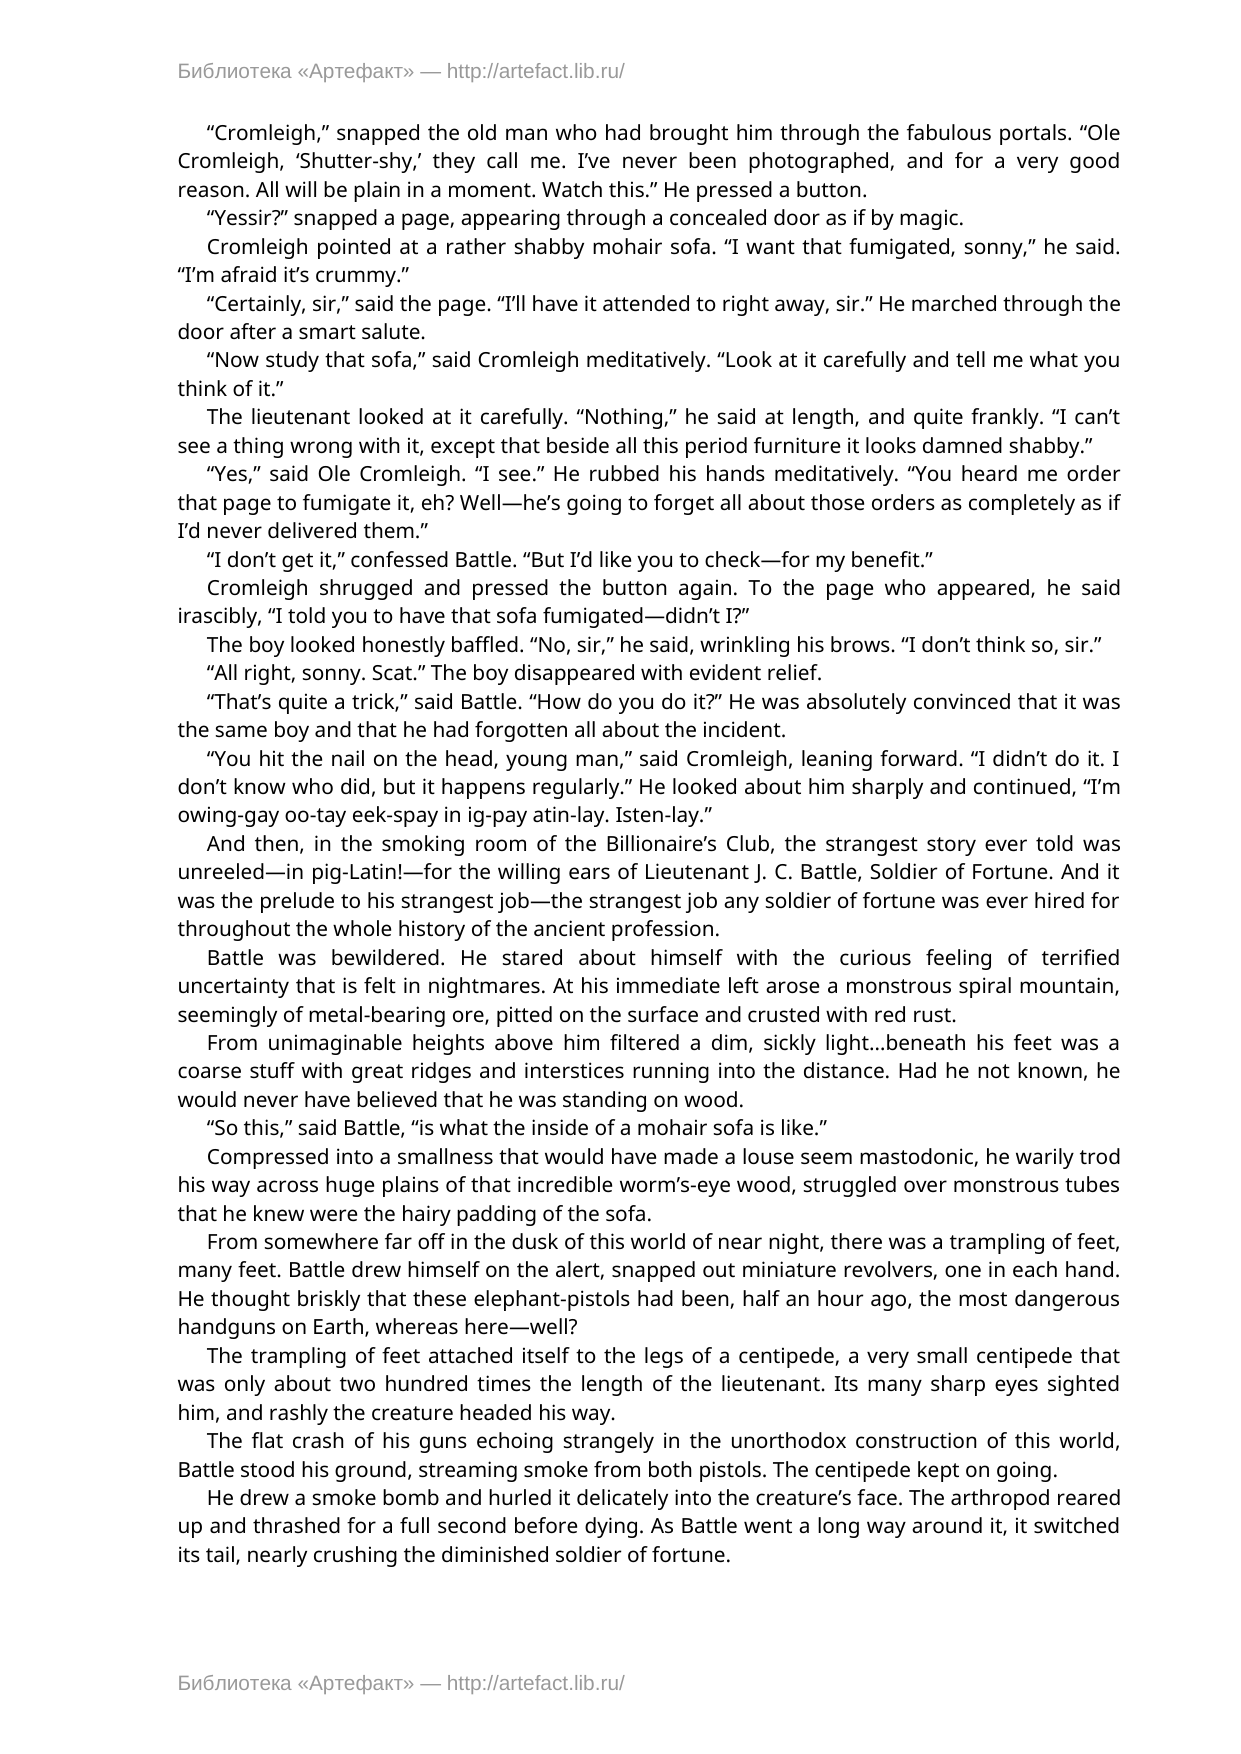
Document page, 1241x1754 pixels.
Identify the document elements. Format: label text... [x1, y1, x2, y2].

text “Now study that sofa,” said Cromleigh meditatively. “Look at it carefully and tell me what you think of it.” [177, 346, 1122, 402]
text The boy looked honestly baffled. “No, sir,” he said, wrinkling his brows. “I don’t think so, sir.” [177, 630, 1122, 658]
text Cromleigh pointed at a rather shabby mohair sofa. “I want that fumigated, sonny,” he said. “I’m afraid it’s crummy.” [177, 232, 1122, 289]
text And then, in the smoking room of the Billionaire’s Club, the strangest story ever told was unreeled—in pig-Latin!—for the willing ears of Lieutenant J. C. Battle, Soldier of Fortune. And it was the prelude to his strangest job—the strangest job any soldier of fortune was ever hired for throughout the whole history of the ancient profession. [177, 829, 1122, 943]
text “Yessir?” snapped a page, appearing through a concealed door as if by magic. [177, 203, 1122, 232]
text “You hit the nail on the head, young man,” said Cromleigh, leaning forward. “I didn’t do it. I don’t know who did, but it happens regularly.” He looked about him sharply and continued, “I’m owing-gay oo-tay eek-spay in ig-pay atin-lay. Isten-lay.” [177, 744, 1122, 829]
text “Yes,” said Ole Cromleigh. “I see.” He rubbed his hands meditatively. “You heard me order that page to fumigate it, eh? Well—he’s going to forget all about those orders as completely as if I’d never delivered them.” [177, 459, 1122, 545]
text He drew a smoke bomb and hurled it delicately into the creature’s face. The arthropod reared up and thrashed for a full second before dying. As Battle went a long way around it, it switched its tail, nearly crushing the diminished soldier of fortune. [177, 1483, 1122, 1568]
text “So this,” said Battle, “is what the inside of a mohair sofa is like.” [177, 1113, 1122, 1142]
text From somewhere far off in the dusk of this world of near night, there was a trampling of feet, many feet. Battle drew himself on the alert, snapped out miniature revolvers, one in each hand. He thought briskly that these elephant-pistols had been, half an hour ago, the most dangerous handguns on Earth, whereas here—well? [177, 1227, 1122, 1341]
text “All right, sonny. Scat.” The boy disappeared with evident relief. [177, 658, 1122, 687]
text “That’s quite a trick,” said Battle. “How do you do it?” He was absolutely convinced that it was the same boy and that he had forgotten all about the incident. [177, 687, 1122, 744]
text Cromleigh shrugged and pressed the button again. To the page who appeared, he said irascibly, “I told you to have that sofa fumigated—didn’t I?” [177, 573, 1122, 630]
text The trampling of feet attached itself to the legs of a centipede, a very small centipede that was only about two hundred times the length of the lieutenant. Its many sharp eyes sighted him, and rashly the creature headed his way. [177, 1341, 1122, 1426]
text Battle was bewildered. He stared about himself with the curious feeling of terrified uncertainty that is felt in nightmares. At his immediate left arose a monstrous spiral mountain, seemingly of metal-bearing ore, pitted on the surface and crusted with red rust. [177, 943, 1122, 1028]
text Compressed into a smallness that would have made a louse seem mastodonic, he warily trod his way across huge plains of that incredible worm’s-eye wood, struggled over monstrous tubes that he knew were the hairy padding of the sofa. [177, 1142, 1122, 1227]
text The lieutenant looked at it carefully. “Nothing,” he said at length, and quite frankly. “I can’t see a thing wrong with it, except that beside all this period furniture it looks damned shabby.” [177, 402, 1122, 459]
text “I don’t get it,” confessed Battle. “But I’d like you to check—for my benefit.” [177, 545, 1122, 573]
text From unimaginable heights above him filtered a dim, sickly light…beneath his feet was a coarse stuff with great ridges and interstices running into the distance. Had he not known, he would never have believed that he was standing on wood. [177, 1028, 1122, 1113]
text The flat crash of his guns echoing strangely in the unorthodox construction of this world, Battle stood his ground, streaming smoke from both pistols. The centipede kept on going. [177, 1426, 1122, 1483]
text “Certainly, sir,” said the page. “I’ll have it attended to right away, sir.” He marched through the door after a smart salute. [177, 289, 1122, 346]
text “Cromleigh,” snapped the old man who had brought him through the fabulous portals. “Ole Cromleigh, ‘Shutter-shy,’ they call me. I’ve never been photographed, and for a very good reason. All will be plain in a moment. Watch this.” He pressed a button. [177, 118, 1122, 203]
